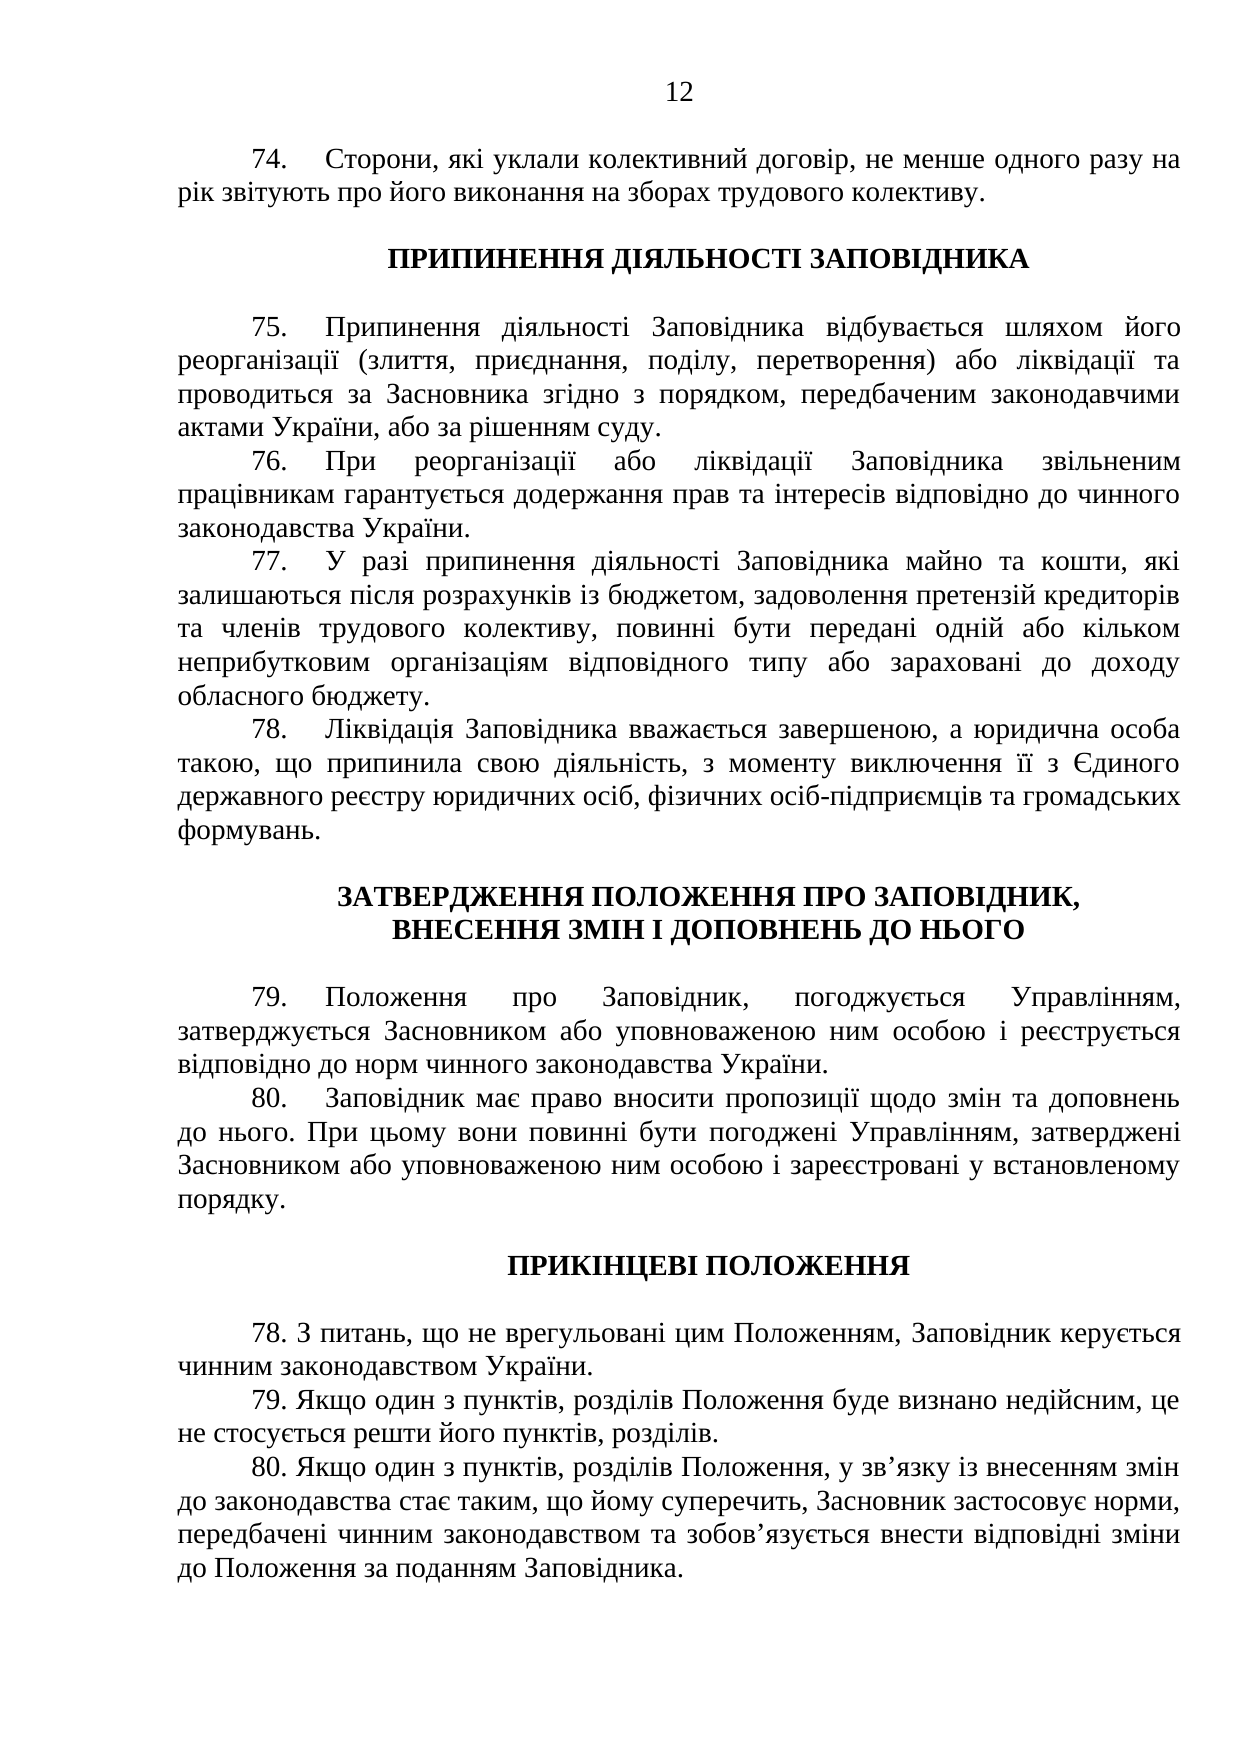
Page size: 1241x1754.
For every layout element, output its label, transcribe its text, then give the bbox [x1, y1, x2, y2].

list Сторони, які уклали колективний договір, не менше одного разу на рік звітують про його виконання на зборах трудового колективу. [177, 141, 1181, 208]
list Положення про Заповідник, погоджується Управлінням, затверджується Засновником або уповноваженою ним особою і реєструється відповідно до норм чинного законодавства України. [177, 979, 1181, 1080]
text 80. Якщо один з пунктів, розділів Положення, у зв’язку із внесенням змін до законодавства стає таким, що йому суперечить, Засновник застосовує норми, передбачені чинним законодавством та зобов’язується внести відповідні зміни до Положення за поданням Заповідника. [177, 1449, 1181, 1583]
list При реорганізації або ліквідації Заповідника звільненим працівникам гарантується додержання прав та інтересів відповідно до чинного законодавства України. [177, 443, 1181, 543]
text ПРИПИНЕННЯ ДІЯЛЬНОСТІ ЗАПОВІДНИКА [177, 242, 1181, 275]
text ВНЕСЕННЯ ЗМІН І ДОПОВНЕНЬ ДО НЬОГО [177, 912, 1181, 946]
list Припинення діяльності Заповідника відбувається шляхом його реорганізації (злиття, приєднання, поділу, перетворення) або ліквідації та проводиться за Засновника згідно з порядком, передбаченим законодавчими актами України, або за рішенням суду. [177, 309, 1181, 443]
text ПРИКІНЦЕВІ ПОЛОЖЕННЯ [177, 1248, 1181, 1281]
list У разі припинення діяльності Заповідника майно та кошти, які залишаються після розрахунків із бюджетом, задоволення претензій кредиторів та членів трудового колективу, повинні бути передані одній або кільком неприбутковим організаціям відповідного типу або зараховані до доходу обласного бюджету. [177, 543, 1181, 711]
text 78. З питань, що не врегульовані цим Положенням, Заповідник керується чинним законодавством України. [177, 1315, 1181, 1382]
text ЗАТВЕРДЖЕННЯ ПОЛОЖЕННЯ ПРО ЗАПОВІДНИК, [177, 879, 1181, 912]
list Заповідник має право вносити пропозиції щодо змін та доповнень до нього. При цьому вони повинні бути погоджені Управлінням, затверджені Засновником або уповноваженою ним особою і зареєстровані у встановленому порядку. [177, 1080, 1181, 1214]
list Ліквідація Заповідника вважається завершеною, а юридична особа такою, що припинила свою діяльність, з моменту виключення її з Єдиного державного реєстру юридичних осіб, фізичних осіб-підприємців та громадських формувань. [177, 711, 1181, 845]
text 79. Якщо один з пунктів, розділів Положення буде визнано недійсним, це не стосується решти його пунктів, розділів. [177, 1382, 1181, 1449]
